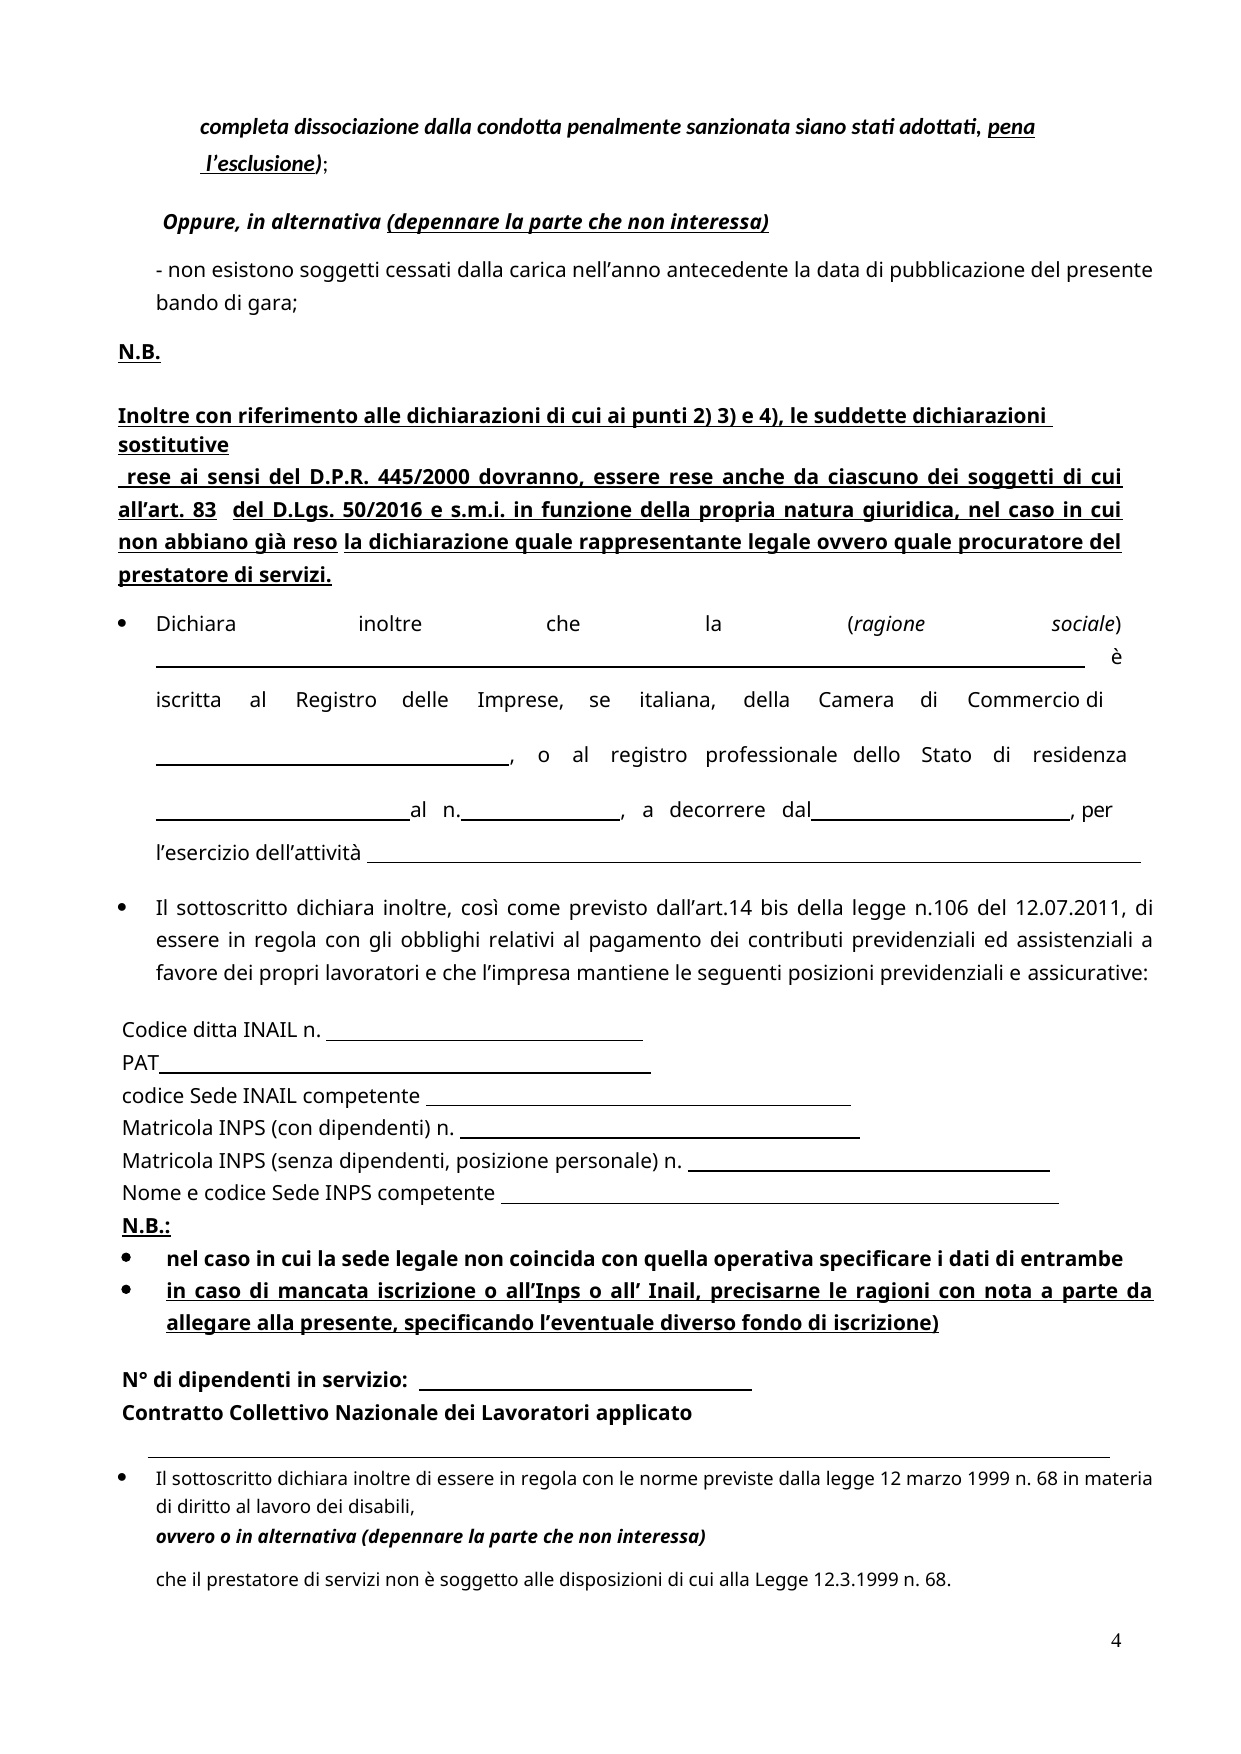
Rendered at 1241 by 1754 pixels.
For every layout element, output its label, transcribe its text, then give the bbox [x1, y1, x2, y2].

text N.B. [118, 337, 1161, 366]
list Il sottoscritto dichiara inoltre, così come previsto dall’art.14 bis della legge n.106 del 12.07.2011, di essere in regola con gli obblighi relativi al pagamento dei contributi previdenziali ed assistenziali a favore dei propri lavoratori e che l’impresa mantiene le seguenti posizioni previdenziali e assicurative: [118, 893, 1155, 986]
text al n. , a decorrere dal , per l’esercizio dell’attività [156, 795, 1155, 866]
text che il prestatore di servizi non è soggetto alle disposizioni di cui alla Legge 12.3.1999 n. 68. [156, 1566, 1155, 1591]
text rese ai sensi del D.P.R. 445/2000 dovranno, essere rese anche da ciascuno dei soggetti di cui all’art. 83 del D.Lgs. 50/2016 e s.m.i. in funzione della propria natura giuridica, nel caso in cui non abbiano già reso la dichiarazione quale rappresentante legale ovvero quale procuratore del prestatore di servizi. [118, 488, 1123, 588]
list Dichiara inoltre che la (ragione sociale) [118, 609, 1161, 638]
text N° di dipendenti in servizio: Contratto Collettivo Nazionale dei Lavoratori applicato [122, 1365, 752, 1426]
text , o al registro professionale dello Stato di residenza [156, 740, 1155, 768]
list nel caso in cui la sede legale non coincida con quella operativa specificare i dati di entrambe [122, 1244, 1155, 1272]
text ovvero o in alternativa (depennare la parte che non interessa) [156, 1523, 1155, 1548]
text l’esclusione); [200, 149, 1161, 177]
text Codice ditta INAIL n. PAT [122, 1016, 651, 1077]
list in caso di mancata iscrizione o all’Inps o all’ Inail, precisarne le ragioni con nota a parte da allegare alla presente, specificando l’eventuale diverso fondo di iscrizione) [122, 1276, 1155, 1336]
text - non esistono soggetti cessati dalla carica nell’anno antecedente la data di pubblicazione del presente bando di gara; [156, 256, 1161, 317]
text Oppure, in alternativa (depennare la parte che non interessa) [162, 207, 1161, 236]
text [162, 112, 1155, 141]
text codice Sede INAIL competente Matricola INPS (con dipendenti) n. [122, 1081, 861, 1142]
text Inoltre con riferimento alle dichiarazioni di cui ai punti 2) 3) e 4), le suddette dichiarazioni sostitutive [118, 401, 1161, 458]
list Il sottoscritto dichiara inoltre di essere in regola con le norme previste dalla legge 12 marzo 1999 n. 68 in materia di diritto al lavoro dei disabili, [118, 1453, 1155, 1519]
text rese ai sensi del D.P.R. 445/2000 dovranno, essere rese anche da ciascuno dei soggetti di cui all’art. 83 del D.Lgs. 50/2016 e s.m.i. in funzione della propria natura giuridica, nel caso in cui non abbiano già reso la dichiarazione quale rappresentante legale ovvero quale procuratore del prestatore di servizi. [118, 462, 1123, 486]
text Matricola INPS (senza dipendenti, posizione personale) n. Nome e codice Sede INPS competente N.B.: [122, 1146, 1059, 1239]
text è iscritta al Registro delle Imprese, se italiana, della Camera di Commercio di [156, 642, 1169, 713]
